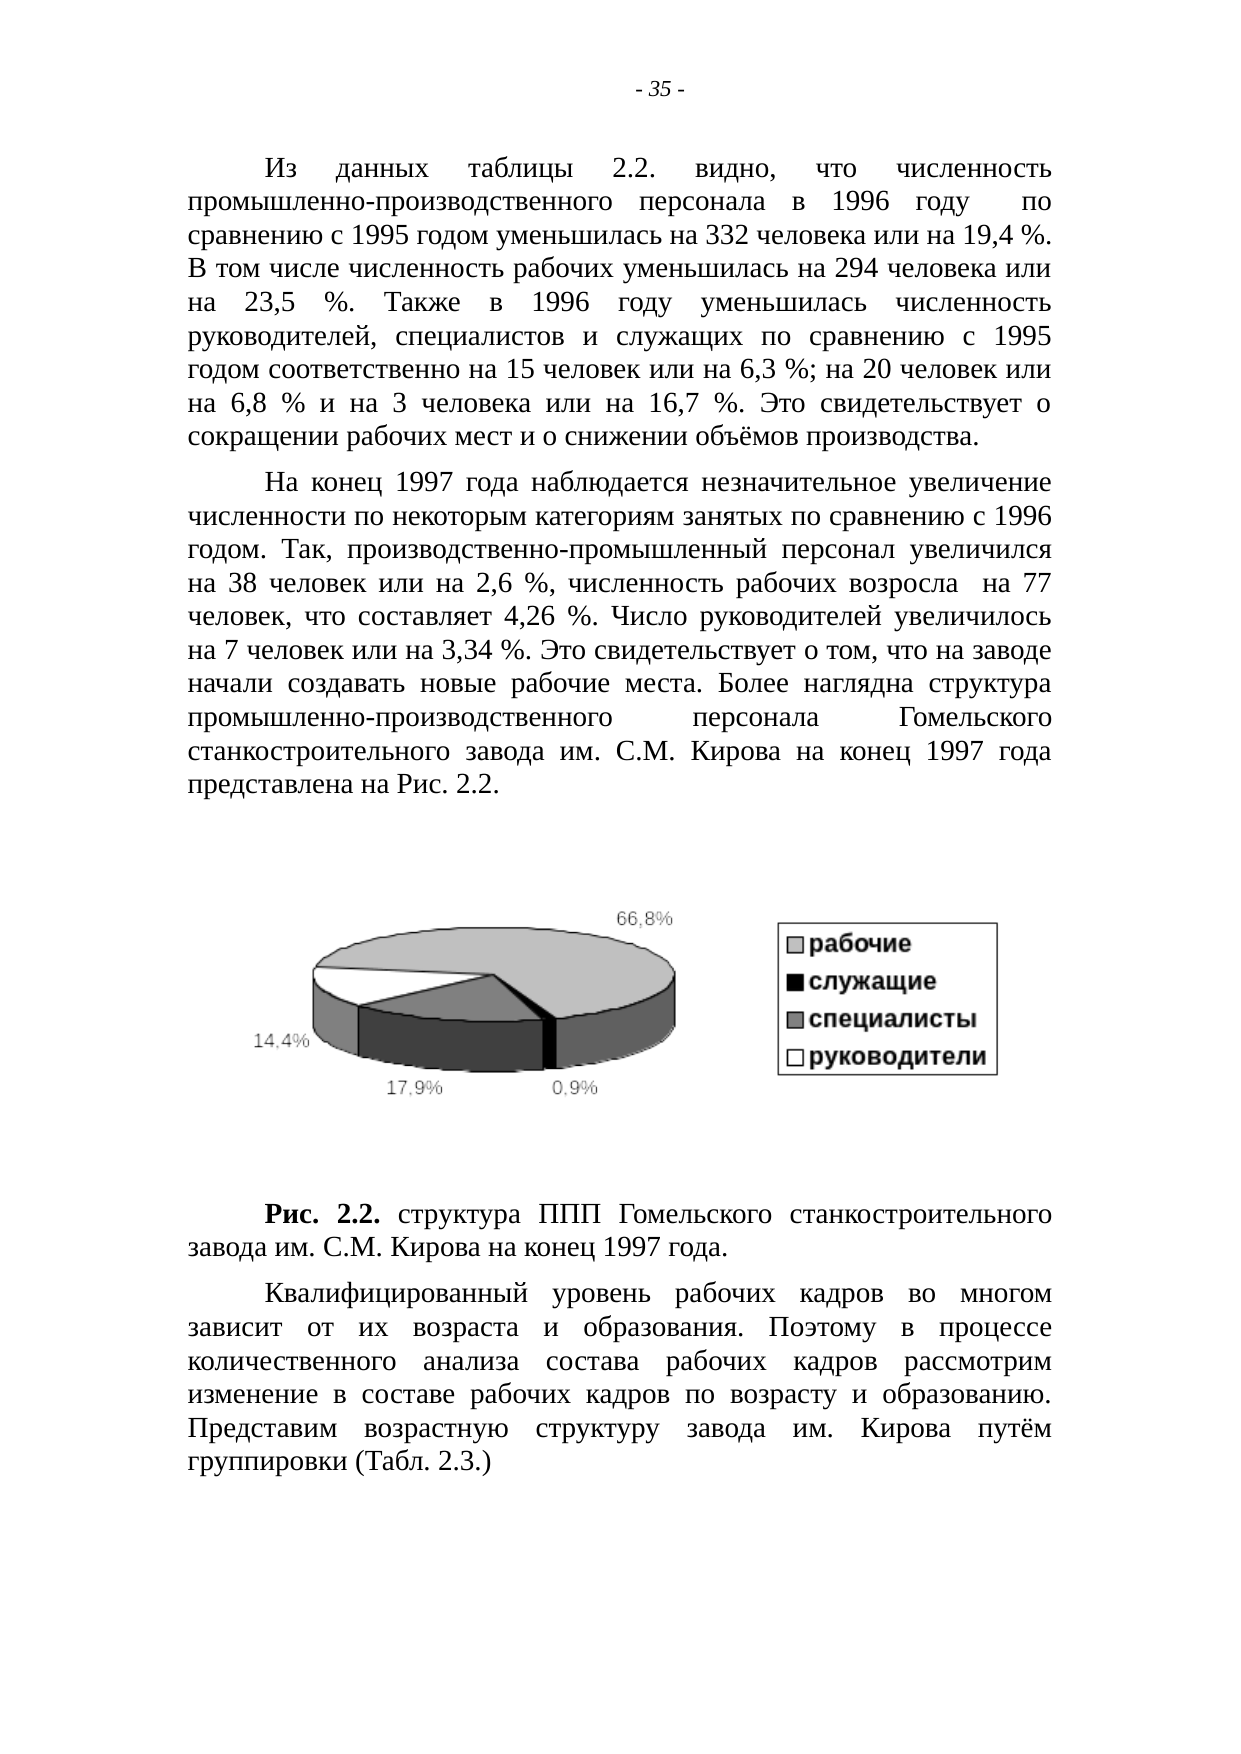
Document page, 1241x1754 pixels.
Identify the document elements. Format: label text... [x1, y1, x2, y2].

text На конец 1997 года наблюдается незначительное увеличение численности по некоторым категориям занятых по сравнению с 1996 годом. Так, производственно-промышленный персонал увеличился на 38 человек или на 2,6 %, численность рабочих возросла на 77 человек, что составляет 4,26 %. Число руководителей увеличилось на 7 человек или на 3,34 %. Это свидетельствует о том, что на заводе начали создавать новые рабочие места. Более наглядна структура промышленно-производственного персонала Гомельского станкостроительного завода им. С.М. Кирова на конец 1997 года представлена на Рис. 2.2. [187, 464, 1053, 800]
text Из данных таблицы 2.2. видно, что численность промышленно-производственного персонала в 1996 году по сравнению с 1995 годом уменьшилась на 332 человека или на 19,4 %. В том числе численность рабочих уменьшилась на 294 человека или на 23,5 %. Также в 1996 году уменьшилась численность руководителей, специалистов и служащих по сравнению с 1995 годом соответственно на 15 человек или на 6,3 %; на 20 человек или на 6,8 % и на 3 человека или на 16,7 %. Это свидетельствует о сокращении рабочих мест и о снижении объёмов производства. [187, 150, 1053, 452]
text Квалифицированный уровень рабочих кадров во многом зависит от их возраста и образования. Поэтому в процессе количественного анализа состава рабочих кадров рассмотрим изменение в составе рабочих кадров по возрасту и образованию. Представим возрастную структуру завода им. Кирова путём группировки (Табл. 2.3.) [187, 1276, 1053, 1477]
text Рис. 2.2. структура ППП Гомельского станкостроительного завода им. С.М. Кирова на конец 1997 года. [187, 812, 1053, 1263]
